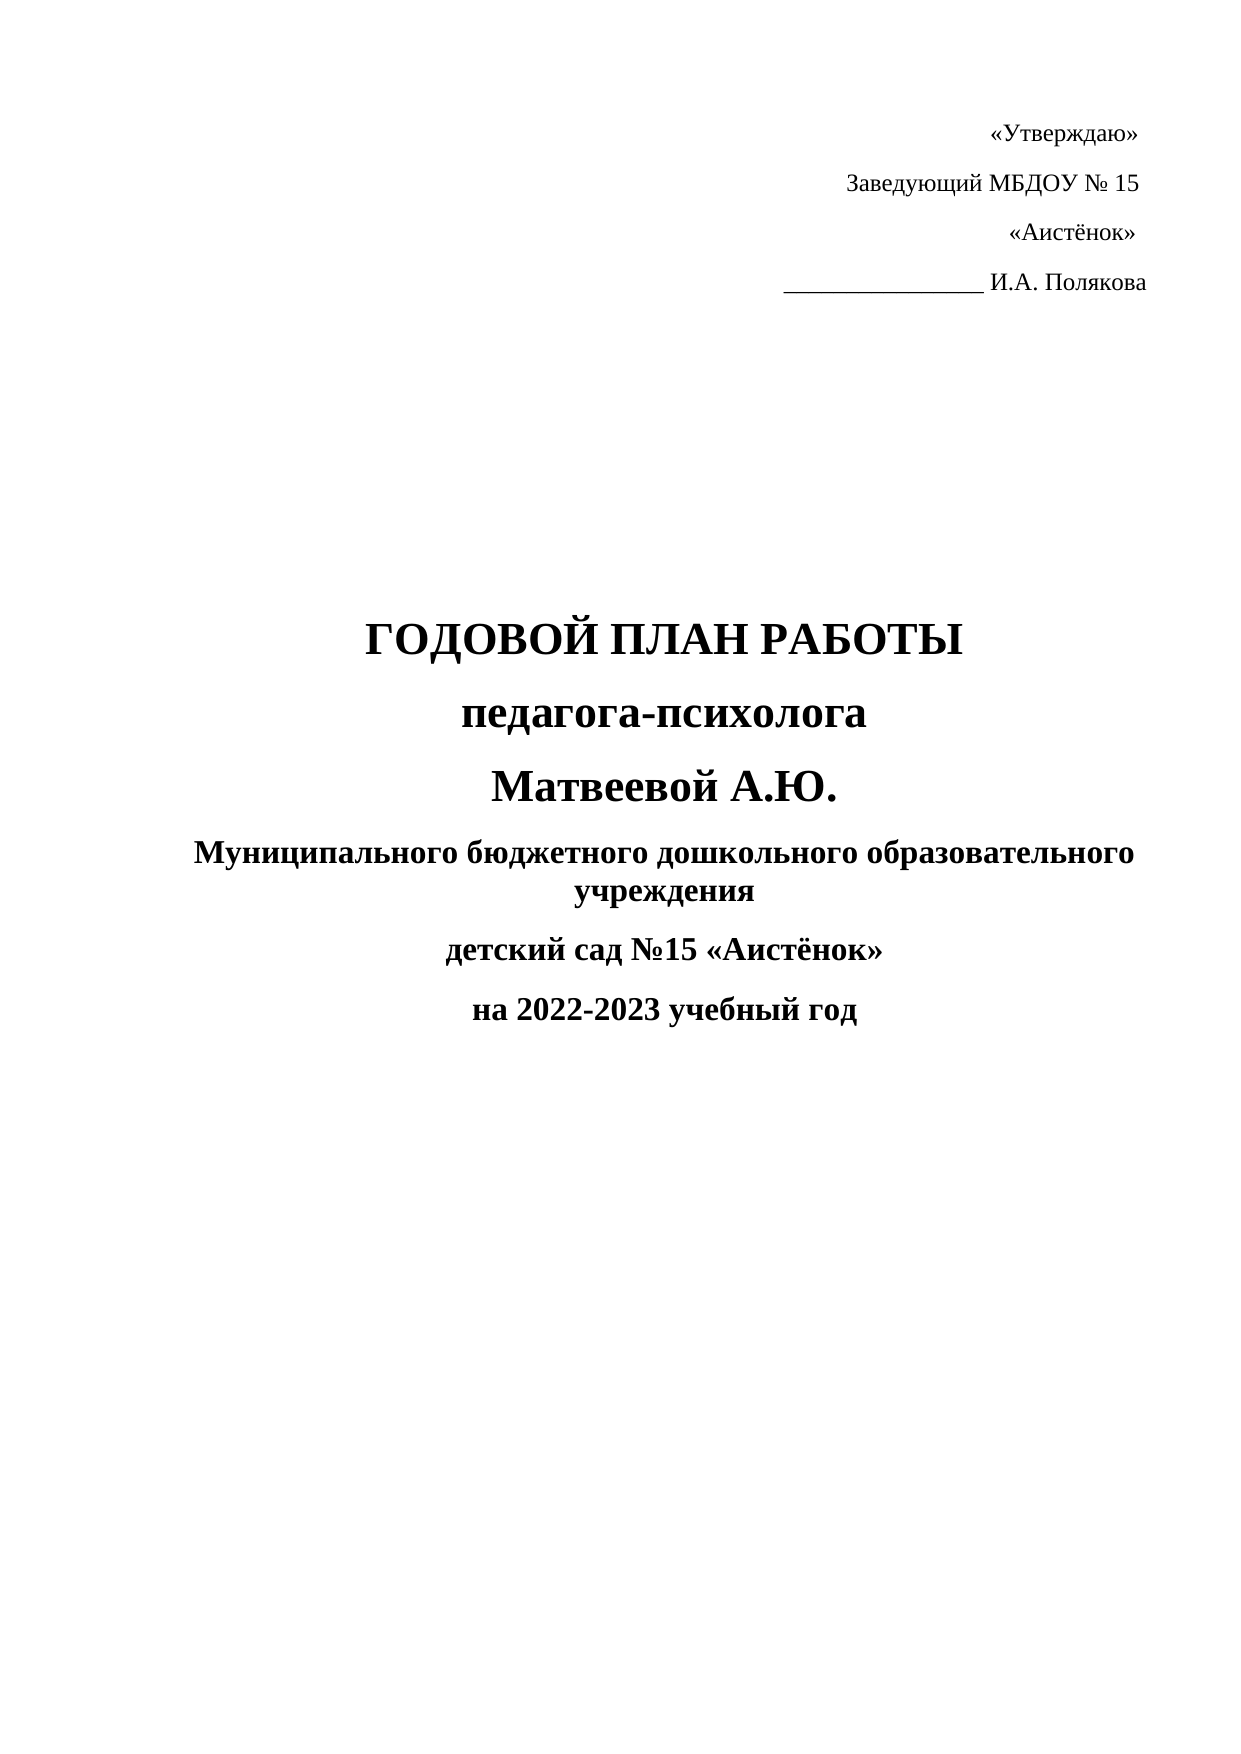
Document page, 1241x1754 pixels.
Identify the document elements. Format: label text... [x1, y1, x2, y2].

text ________________ И.А. Полякова [177, 267, 1152, 296]
text Заведующий МБДОУ № 15 [177, 168, 1152, 196]
text на 2022-2023 учебный год [177, 989, 1152, 1027]
text педагога-психолога [177, 685, 1152, 738]
text ГОДОВОЙ ПЛАН РАБОТЫ [177, 612, 1152, 664]
text «Аистёнок» [177, 217, 1152, 246]
text Муниципального бюджетного дошкольного образовательного учреждения [177, 832, 1152, 909]
text Матвеевой А.Ю. [177, 759, 1152, 811]
text «Утверждаю» [177, 118, 1152, 147]
text детский сад №15 «Аистёнок» [177, 930, 1152, 968]
